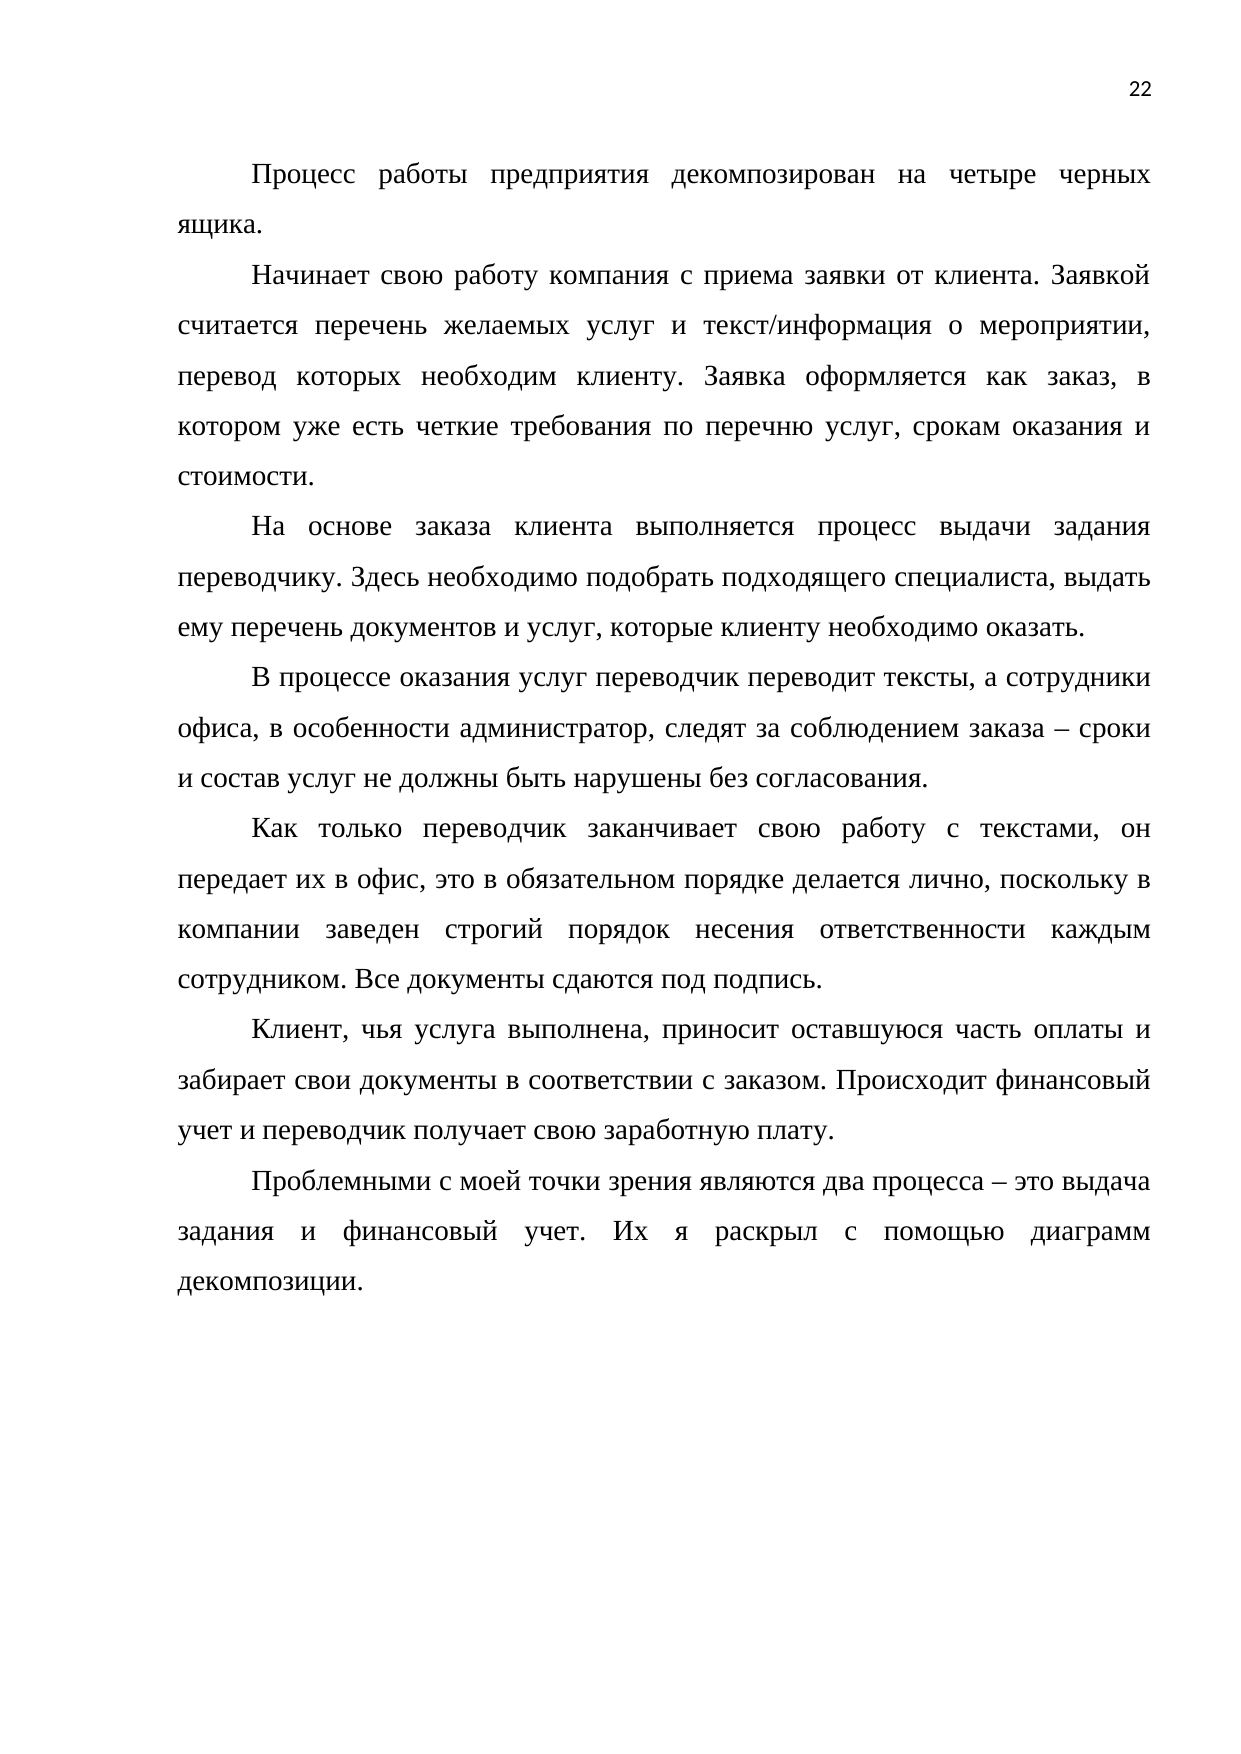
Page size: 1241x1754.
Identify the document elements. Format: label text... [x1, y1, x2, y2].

text Проблемными с моей точки зрения являются два процесса – это выдача задания и финансовый учет. Их я раскрыл с помощью диаграмм декомпозиции. [177, 1163, 1152, 1297]
text На основе заказа клиента выполняется процесс выдачи задания переводчику. Здесь необходимо подобрать подходящего специалиста, выдать ему перечень документов и услуг, которые клиенту необходимо оказать. [177, 508, 1152, 643]
text В процессе оказания услуг переводчик переводит тексты, а сотрудники офиса, в особенности администратор, следят за соблюдением заказа – сроки и состав услуг не должны быть нарушены без согласования. [177, 659, 1152, 794]
text Начинает свою работу компания с приема заявки от клиента. Заявкой считается перечень желаемых услуг и текст/информация о мероприятии, перевод которых необходим клиенту. Заявка оформляется как заказ, в котором уже есть четкие требования по перечню услуг, срокам оказания и стоимости. [177, 257, 1152, 492]
text Процесс работы предприятия декомпозирован на четыре черных ящика. [177, 156, 1152, 240]
text Как только переводчик заканчивает свою работу с текстами, он передает их в офис, это в обязательном порядке делается лично, поскольку в компании заведен строгий порядок несения ответственности каждым сотрудником. Все документы сдаются под подпись. [177, 810, 1152, 995]
text Клиент, чья услуга выполнена, приносит оставшуюся часть оплаты и забирает свои документы в соответствии с заказом. Происходит финансовый учет и переводчик получает свою заработную плату. [177, 1012, 1152, 1146]
